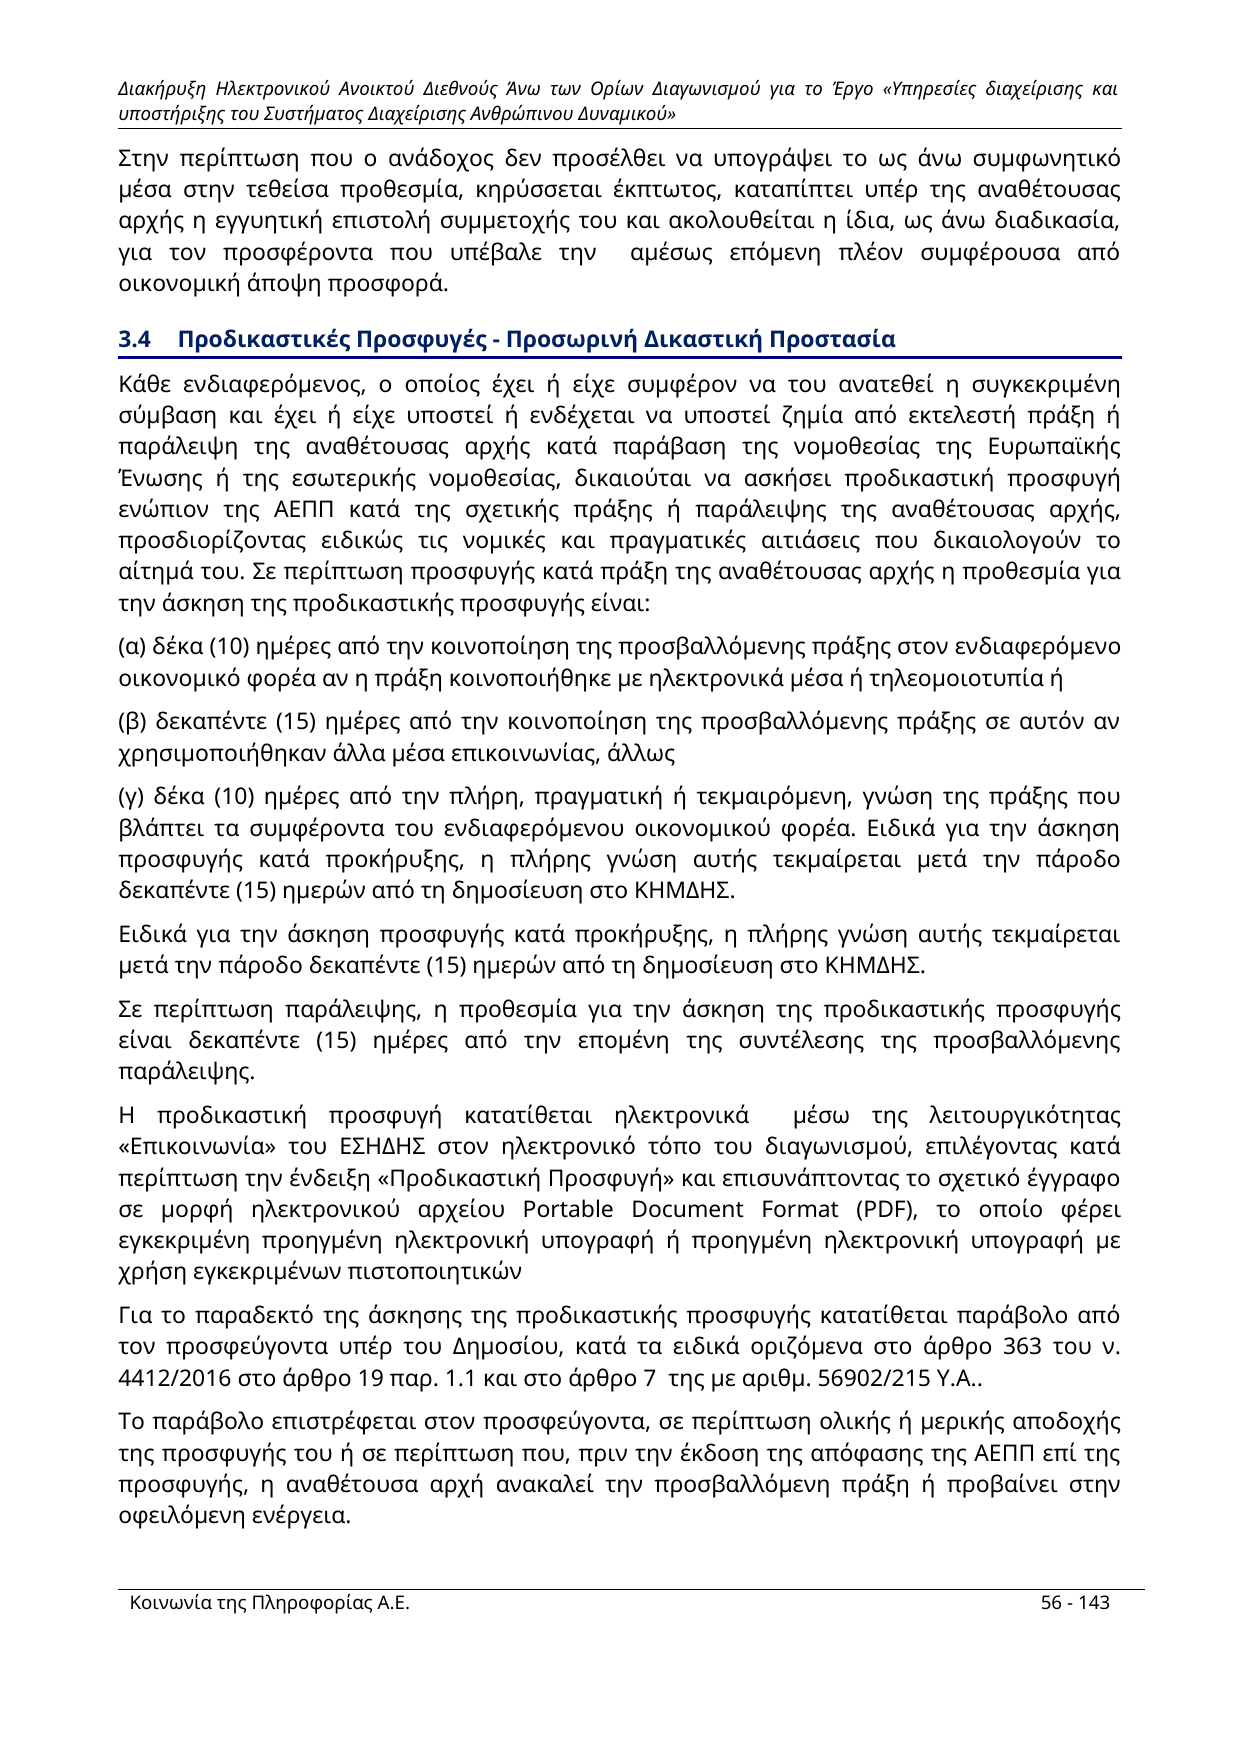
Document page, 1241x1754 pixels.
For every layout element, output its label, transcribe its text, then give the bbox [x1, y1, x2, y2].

subtitle Προδικαστικές Προσφυγές - Προσωρινή Δικαστική Προστασία [118, 323, 1122, 356]
text (γ) δέκα (10) ημέρες από την πλήρη, πραγματική ή τεκμαιρόμενη, γνώση της πράξης που βλάπτει τα συμφέροντα του ενδιαφερόμενου οικονομικού φορέα. Ειδικά για την άσκηση προσφυγής κατά προκήρυξης, η πλήρης γνώση αυτής τεκμαίρεται μετά την πάροδο δεκαπέντε (15) ημερών από τη δημοσίευση στο ΚΗΜΔΗΣ. [118, 780, 1122, 905]
text Το παράβολο επιστρέφεται στον προσφεύγοντα, σε περίπτωση ολικής ή μερικής αποδοχής της προσφυγής του ή σε περίπτωση που, πριν την έκδοση της απόφασης της ΑΕΠΠ επί της προσφυγής, η αναθέτουσα αρχή ανακαλεί την προσβαλλόμενη πράξη ή προβαίνει στην οφειλόμενη ενέργεια. [118, 1405, 1122, 1530]
text Για το παραδεκτό της άσκησης της προδικαστικής προσφυγής κατατίθεται παράβολο από τον προσφεύγοντα υπέρ του Δημοσίου, κατά τα ειδικά οριζόμενα στο άρθρο 363 του ν. 4412/2016 στο άρθρο 19 παρ. 1.1 και στο άρθρο 7 της με αριθμ. 56902/215 Υ.Α.. [118, 1299, 1122, 1393]
text Ειδικά για την άσκηση προσφυγής κατά προκήρυξης, η πλήρης γνώση αυτής τεκμαίρεται μετά την πάροδο δεκαπέντε (15) ημερών από τη δημοσίευση στο ΚΗΜΔΗΣ. [118, 918, 1122, 980]
text (β) δεκαπέντε (15) ημέρες από την κοινοποίηση της προσβαλλόμενης πράξης σε αυτόν αν χρησιμοποιήθηκαν άλλα μέσα επικοινωνίας, άλλως [118, 705, 1122, 768]
text Η προδικαστική προσφυγή κατατίθεται ηλεκτρονικά μέσω της λειτουργικότητας «Επικοινωνία» του ΕΣΗΔΗΣ στον ηλεκτρονικό τόπο του διαγωνισμού, επιλέγοντας κατά περίπτωση την ένδειξη «Προδικαστική Προσφυγή» και επισυνάπτοντας το σχετικό έγγραφο σε μορφή ηλεκτρονικού αρχείου Portable Document Format (PDF), το οποίο φέρει εγκεκριμένη προηγμένη ηλεκτρονική υπογραφή ή προηγμένη ηλεκτρονική υπογραφή με χρήση εγκεκριμένων πιστοποιητικών [118, 1099, 1122, 1286]
text Στην περίπτωση που ο ανάδοχος δεν προσέλθει να υπογράψει το ως άνω συμφωνητικό μέσα στην τεθείσα προθεσμία, κηρύσσεται έκπτωτος, καταπίπτει υπέρ της αναθέτουσας αρχής η εγγυητική επιστολή συμμετοχής του και ακολουθείται η ίδια, ως άνω διαδικασία, για τον προσφέροντα που υπέβαλε την αμέσως επόμενη πλέον συμφέρουσα από οικονομική άποψη προσφορά. [118, 142, 1122, 298]
text Κάθε ενδιαφερόμενος, ο οποίος έχει ή είχε συμφέρον να του ανατεθεί η συγκεκριμένη σύμβαση και έχει ή είχε υποστεί ή ενδέχεται να υποστεί ζημία από εκτελεστή πράξη ή παράλειψη της αναθέτουσας αρχής κατά παράβαση της νομοθεσίας της Ευρωπαϊκής Ένωσης ή της εσωτερικής νομοθεσίας, δικαιούται να ασκήσει προδικαστική προσφυγή ενώπιον της ΑΕΠΠ κατά της σχετικής πράξης ή παράλειψης της αναθέτουσας αρχής, προσδιορίζοντας ειδικώς τις νομικές και πραγματικές αιτιάσεις που δικαιολογούν το αίτημά του. Σε περίπτωση προσφυγής κατά πράξη της αναθέτουσας αρχής η προθεσμία για την άσκηση της προδικαστικής προσφυγής είναι: [118, 368, 1122, 618]
text Σε περίπτωση παράλειψης, η προθεσμία για την άσκηση της προδικαστικής προσφυγής είναι δεκαπέντε (15) ημέρες από την επομένη της συντέλεσης της προσβαλλόμενης παράλειψης. [118, 993, 1122, 1086]
text (α) δέκα (10) ημέρες από την κοινοποίηση της προσβαλλόμενης πράξης στον ενδιαφερόμενο οικονομικό φορέα αν η πράξη κοινοποιήθηκε με ηλεκτρονικά μέσα ή τηλεομοιοτυπία ή [118, 630, 1122, 693]
